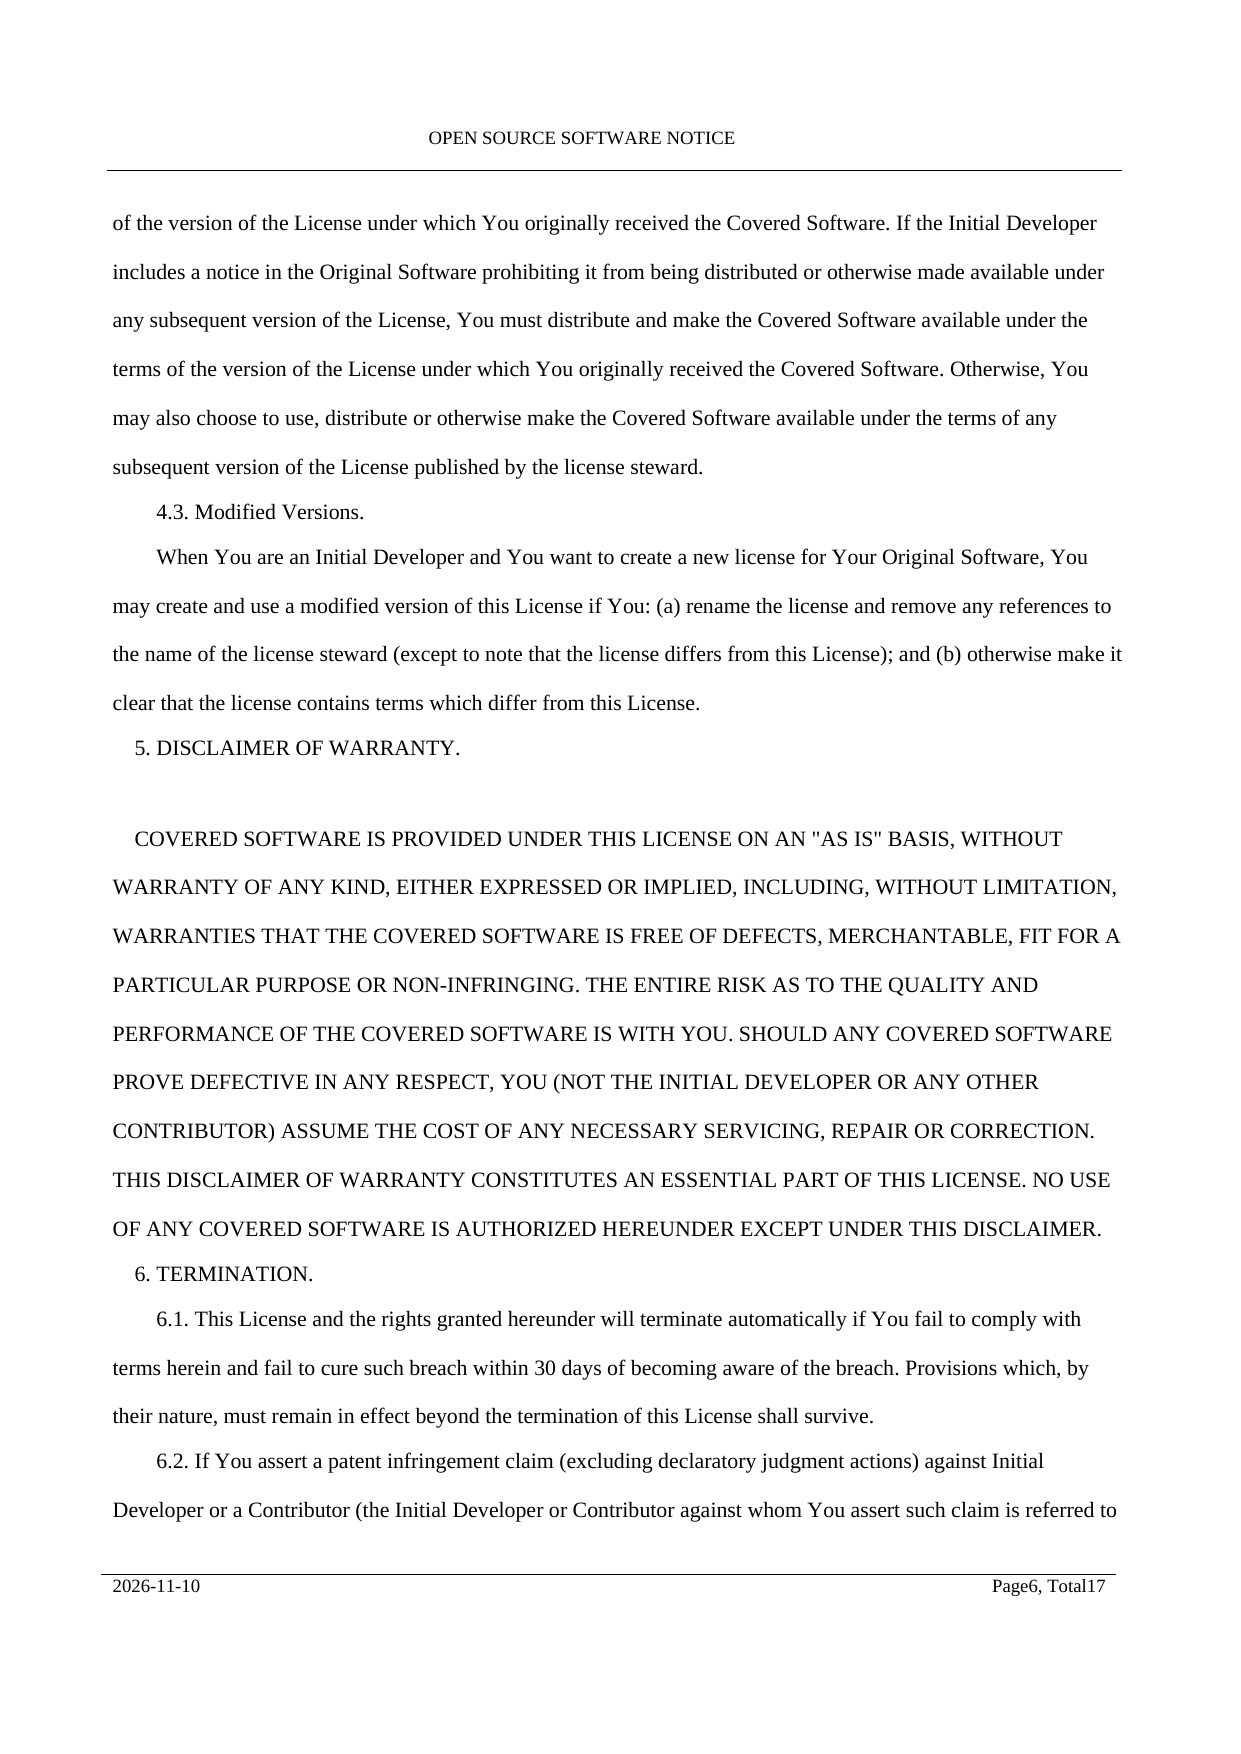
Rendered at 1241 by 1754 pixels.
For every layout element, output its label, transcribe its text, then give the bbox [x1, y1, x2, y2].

text 6. TERMINATION. [112, 1257, 1128, 1289]
text COVERED SOFTWARE IS PROVIDED UNDER THIS LICENSE ON AN "AS IS" BASIS, WITHOUT WARRANTY OF ANY KIND, EITHER EXPRESSED OR IMPLIED, INCLUDING, WITHOUT LIMITATION, WARRANTIES THAT THE COVERED SOFTWARE IS FREE OF DEFECTS, MERCHANTABLE, FIT FOR A PARTICULAR PURPOSE OR NON-INFRINGING. THE ENTIRE RISK AS TO THE QUALITY AND PERFORMANCE OF THE COVERED SOFTWARE IS WITH YOU. SHOULD ANY COVERED SOFTWARE PROVE DEFECTIVE IN ANY RESPECT, YOU (NOT THE INITIAL DEVELOPER OR ANY OTHER CONTRIBUTOR) ASSUME THE COST OF ANY NECESSARY SERVICING, REPAIR OR CORRECTION. THIS DISCLAIMER OF WARRANTY CONSTITUTES AN ESSENTIAL PART OF THIS LICENSE. NO USE OF ANY COVERED SOFTWARE IS AUTHORIZED HEREUNDER EXCEPT UNDER THIS DISCLAIMER. [112, 822, 1128, 1244]
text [112, 206, 1128, 483]
text 4.3. Modified Versions. [112, 495, 1128, 528]
text 5. DISCLAIMER OF WARRANTY. [112, 732, 1128, 764]
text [112, 1445, 1128, 1526]
text 6.1. This License and the rights granted hereunder will terminate automatically if You fail to comply with terms herein and fail to cure such breach within 30 days of becoming aware of the breach. Provisions which, by their nature, must remain in effect beyond the termination of this License shall survive. [112, 1302, 1128, 1432]
text When You are an Initial Developer and You want to create a new license for Your Original Software, You may create and use a modified version of this License if You: (a) rename the license and remove any references to the name of the license steward (except to note that the license differs from this License); and (b) otherwise make it clear that the license contains terms which differ from this License. [112, 540, 1128, 719]
